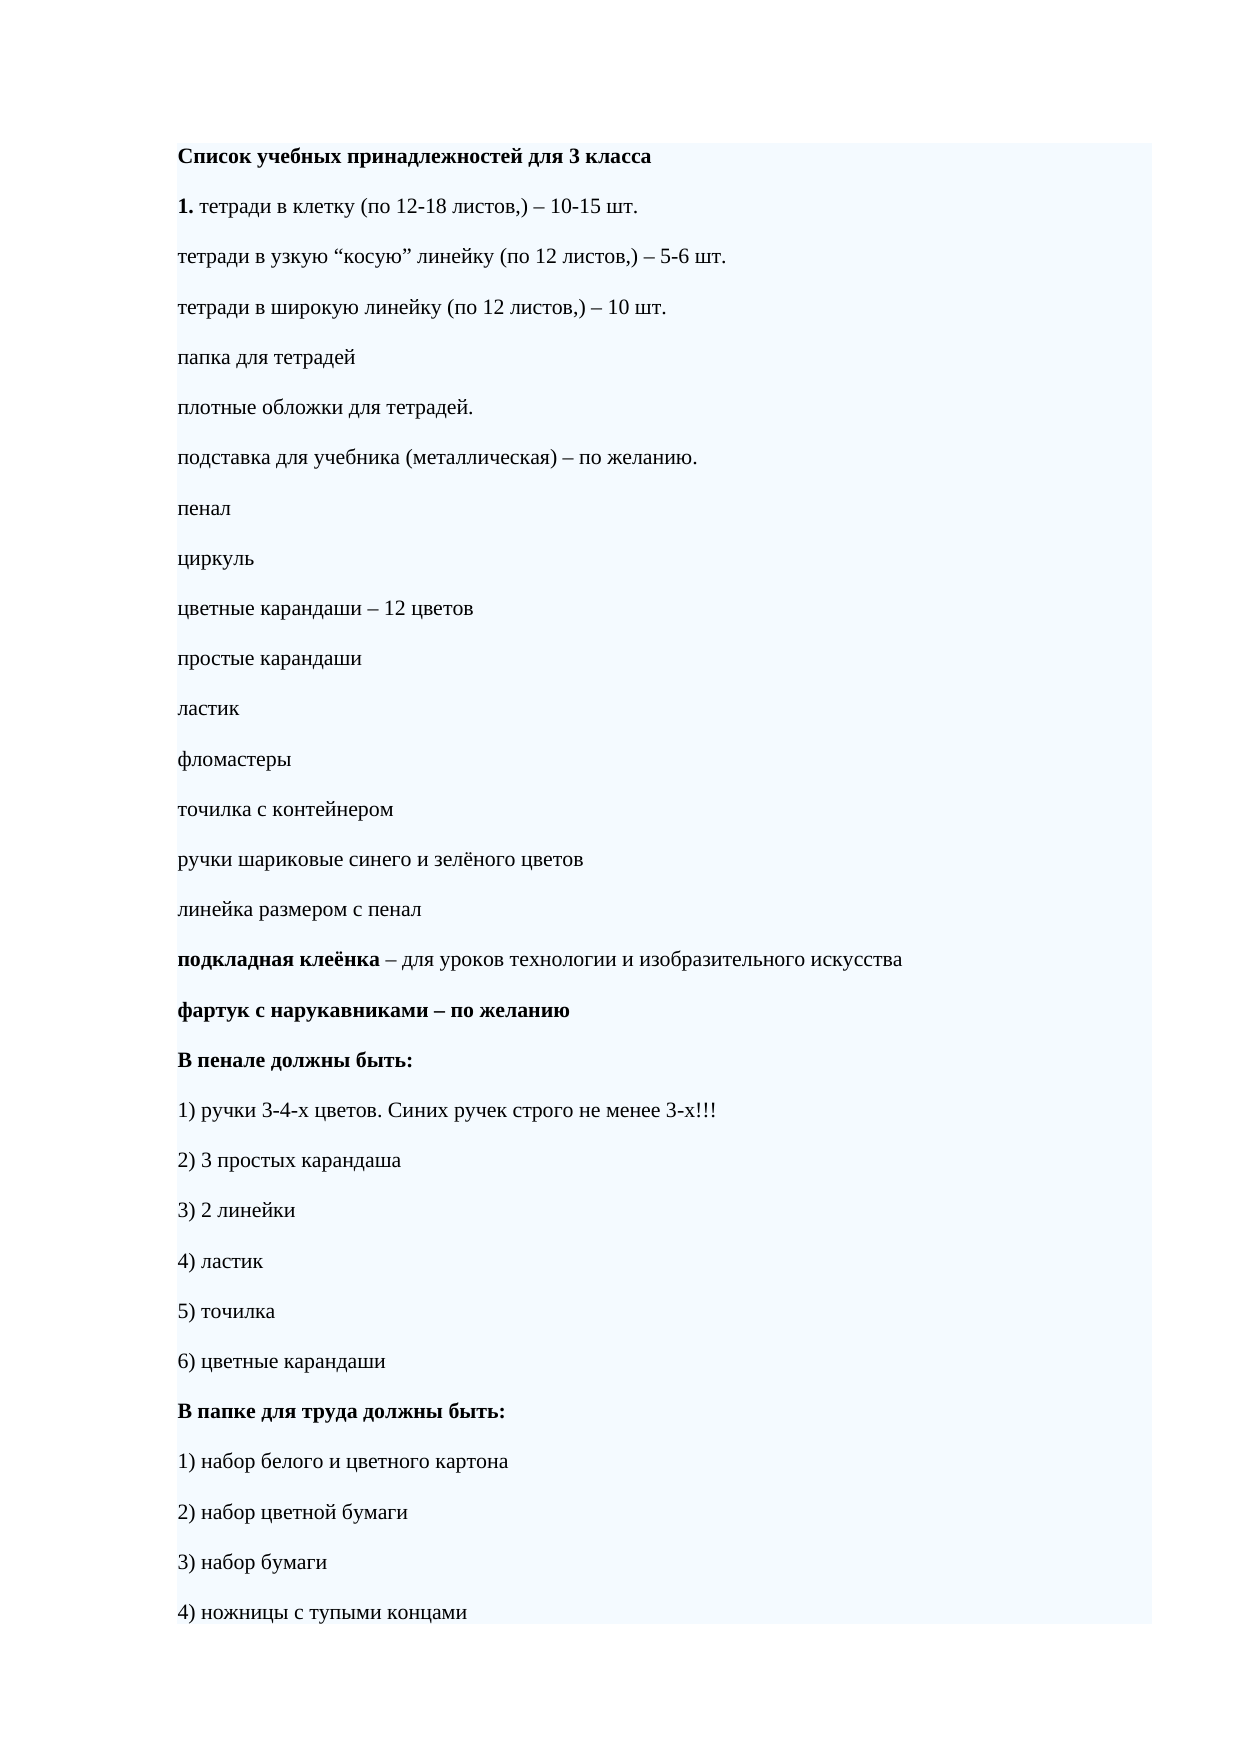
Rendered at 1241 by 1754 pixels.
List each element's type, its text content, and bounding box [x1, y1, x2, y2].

text подставка для учебника (металлическая) – по желанию. [177, 444, 1152, 469]
text тетради в узкую “косую” линейку (по 12 листов,) – 5-6 шт. [177, 243, 1152, 269]
text 1. тетради в клетку (по 12-18 листов,) – 10-15 шт. [177, 193, 1152, 218]
text пенал [177, 494, 1152, 520]
text 2) набор цветной бумаги [177, 1499, 1152, 1524]
text 4) ножницы с тупыми концами [177, 1599, 1152, 1624]
text 3) 2 линейки [177, 1197, 1152, 1223]
text фартук с нарукавниками – по желанию [177, 997, 1152, 1022]
text 1) набор белого и цветного картона [177, 1448, 1152, 1474]
text Список учебных принадлежностей для 3 класса [177, 143, 1152, 168]
text 5) точилка [177, 1298, 1152, 1323]
text 2) 3 простых карандаша [177, 1147, 1152, 1172]
text В пенале должны быть: [177, 1047, 1152, 1072]
text 3) набор бумаги [177, 1549, 1152, 1574]
text ластик [177, 695, 1152, 721]
text плотные обложки для тетрадей. [177, 394, 1152, 419]
text подкладная клеёнка – для уроков технологии и изобразительного искусства [177, 946, 1152, 972]
text В папке для труда должны быть: [177, 1398, 1152, 1423]
text тетради в широкую линейку (по 12 листов,) – 10 шт. [177, 294, 1152, 319]
text 1) ручки 3-4-х цветов. Синих ручек строго не менее 3-х!!! [177, 1097, 1152, 1122]
text 6) цветные карандаши [177, 1348, 1152, 1373]
text цветные карандаши – 12 цветов [177, 595, 1152, 620]
text простые карандаши [177, 645, 1152, 670]
text линейка размером с пенал [177, 896, 1152, 921]
text циркуль [177, 545, 1152, 570]
text точилка с контейнером [177, 796, 1152, 821]
text ручки шариковые синего и зелёного цветов [177, 846, 1152, 871]
text 4) ластик [177, 1248, 1152, 1273]
text папка для тетрадей [177, 344, 1152, 369]
text фломастеры [177, 746, 1152, 771]
